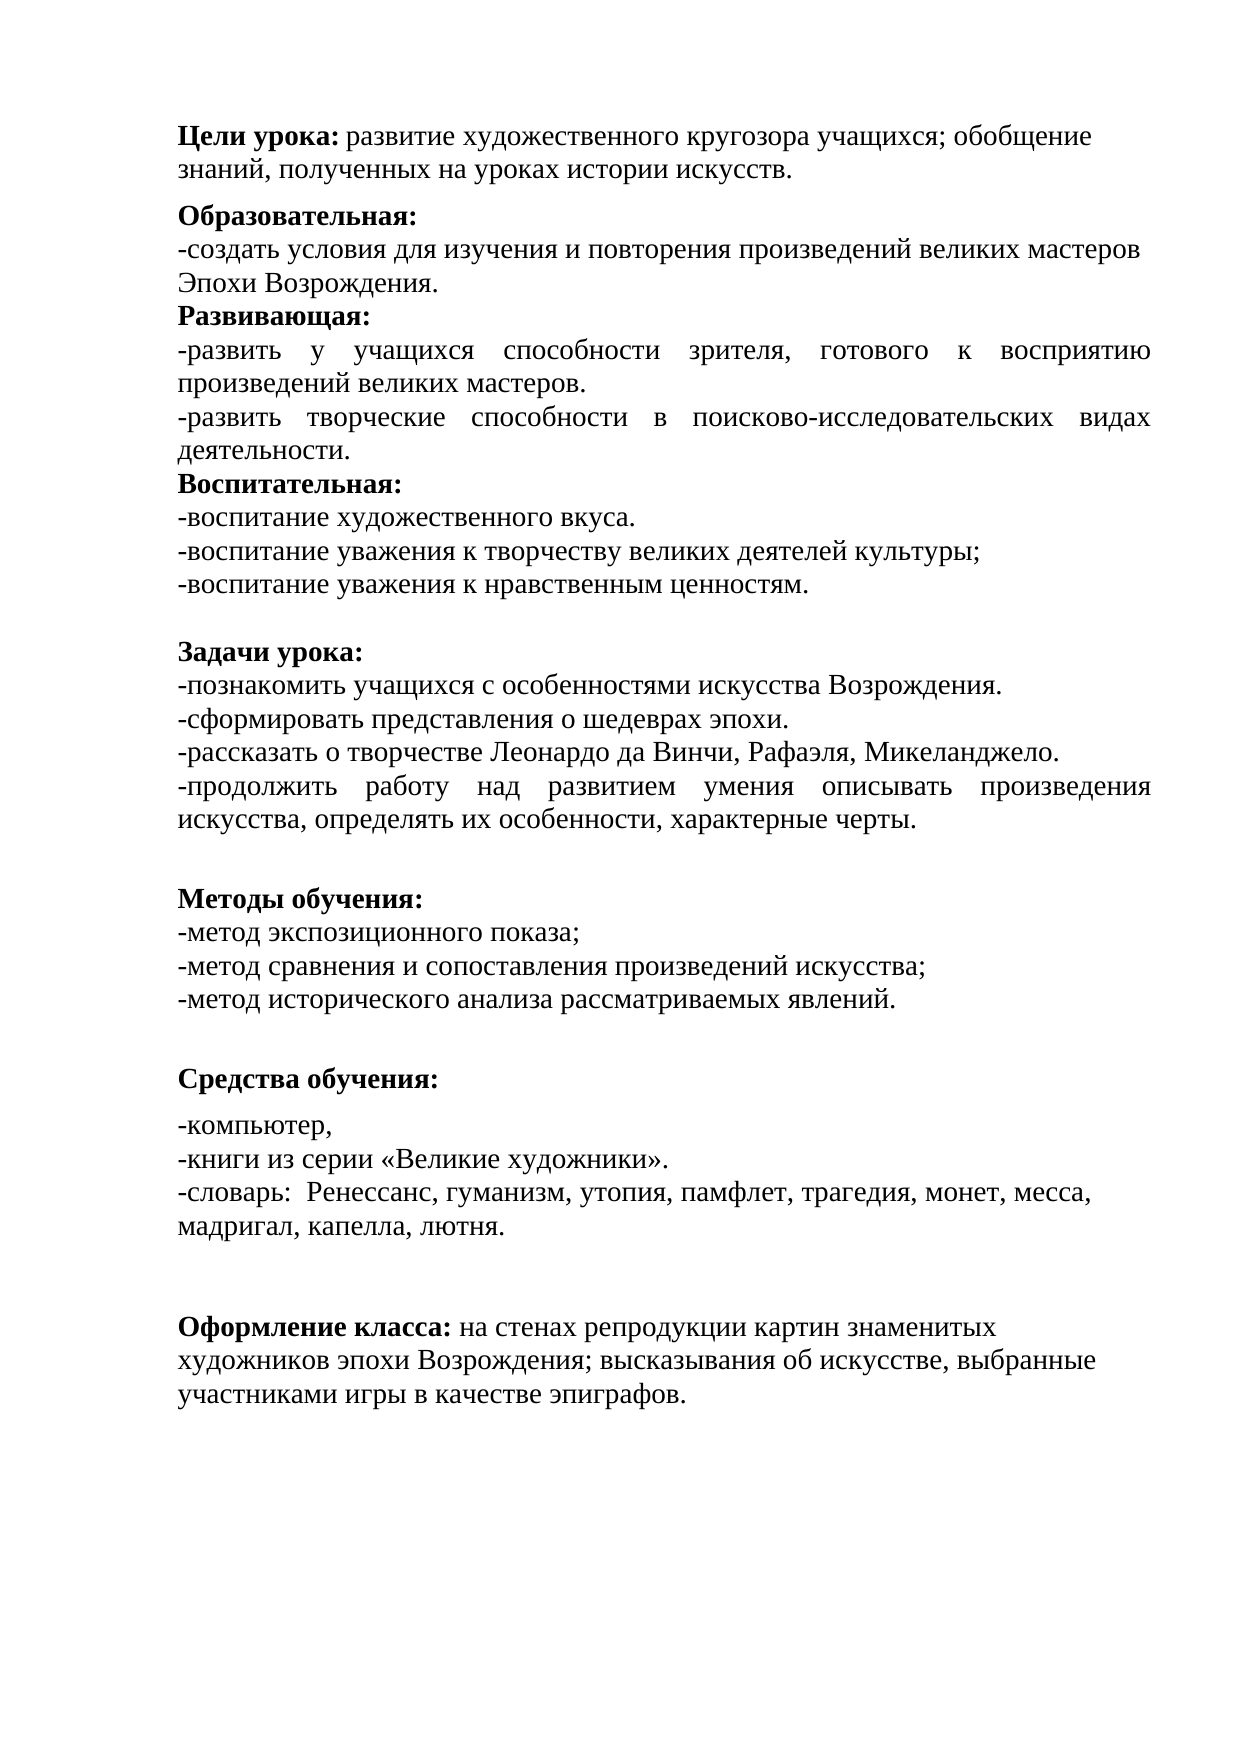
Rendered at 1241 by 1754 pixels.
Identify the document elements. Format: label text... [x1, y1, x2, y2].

text -воспитание уважения к нравственным ценностям. [177, 567, 1152, 600]
title -метод сравнения и сопоставления произведений искусства; [177, 948, 1152, 982]
text -продолжить работу над развитием умения описывать произведения искусства, определять их особенности, характерные черты. [177, 768, 1152, 835]
title -метод исторического анализа рассматриваемых явлений. [177, 982, 1152, 1015]
text -создать условия для изучения и повторения произведений великих мастеров Эпохи Возрождения. [177, 231, 1152, 298]
text Задачи урока: [177, 600, 1152, 667]
text Развивающая: [177, 298, 1152, 332]
text Образовательная: [177, 198, 1152, 231]
text -книги из серии «Великие художники». [177, 1141, 1152, 1174]
text Оформление класса: на стенах репродукции картин знаменитых художников эпохи Возрождения; высказывания об искусстве, выбранные участниками игры в качестве эпиграфов. [177, 1309, 1152, 1409]
text -рассказать о творчестве Леонардо да Винчи, Рафаэля, Микеланджело. [177, 734, 1152, 768]
text Воспитательная: [177, 466, 1152, 499]
text -развить творческие способности в поисково-исследовательских видах деятельности. [177, 399, 1152, 466]
text -компьютер, [177, 1107, 1152, 1141]
text -словарь: Ренессанс, гуманизм, утопия, памфлет, трагедия, монет, месса, мадригал, капелла, лютня. [177, 1174, 1152, 1241]
text -воспитание уважения к творчеству великих деятелей культуры; [177, 533, 1152, 567]
title Методы обучения: [177, 881, 1152, 914]
text -воспитание художественного вкуса. [177, 499, 1152, 533]
text -сформировать представления о шедеврах эпохи. [177, 701, 1152, 734]
text Цели урока: развитие художественного кругозора учащихся; обобщение знаний, полученных на уроках истории искусств. [177, 118, 1152, 185]
text Средства обучения: [177, 1061, 1152, 1095]
text -познакомить учащихся с особенностями искусства Возрождения. [177, 667, 1152, 701]
title -метод экспозиционного показа; [177, 914, 1152, 948]
text -развить у учащихся способности зрителя, готового к восприятию произведений великих мастеров. [177, 332, 1152, 399]
